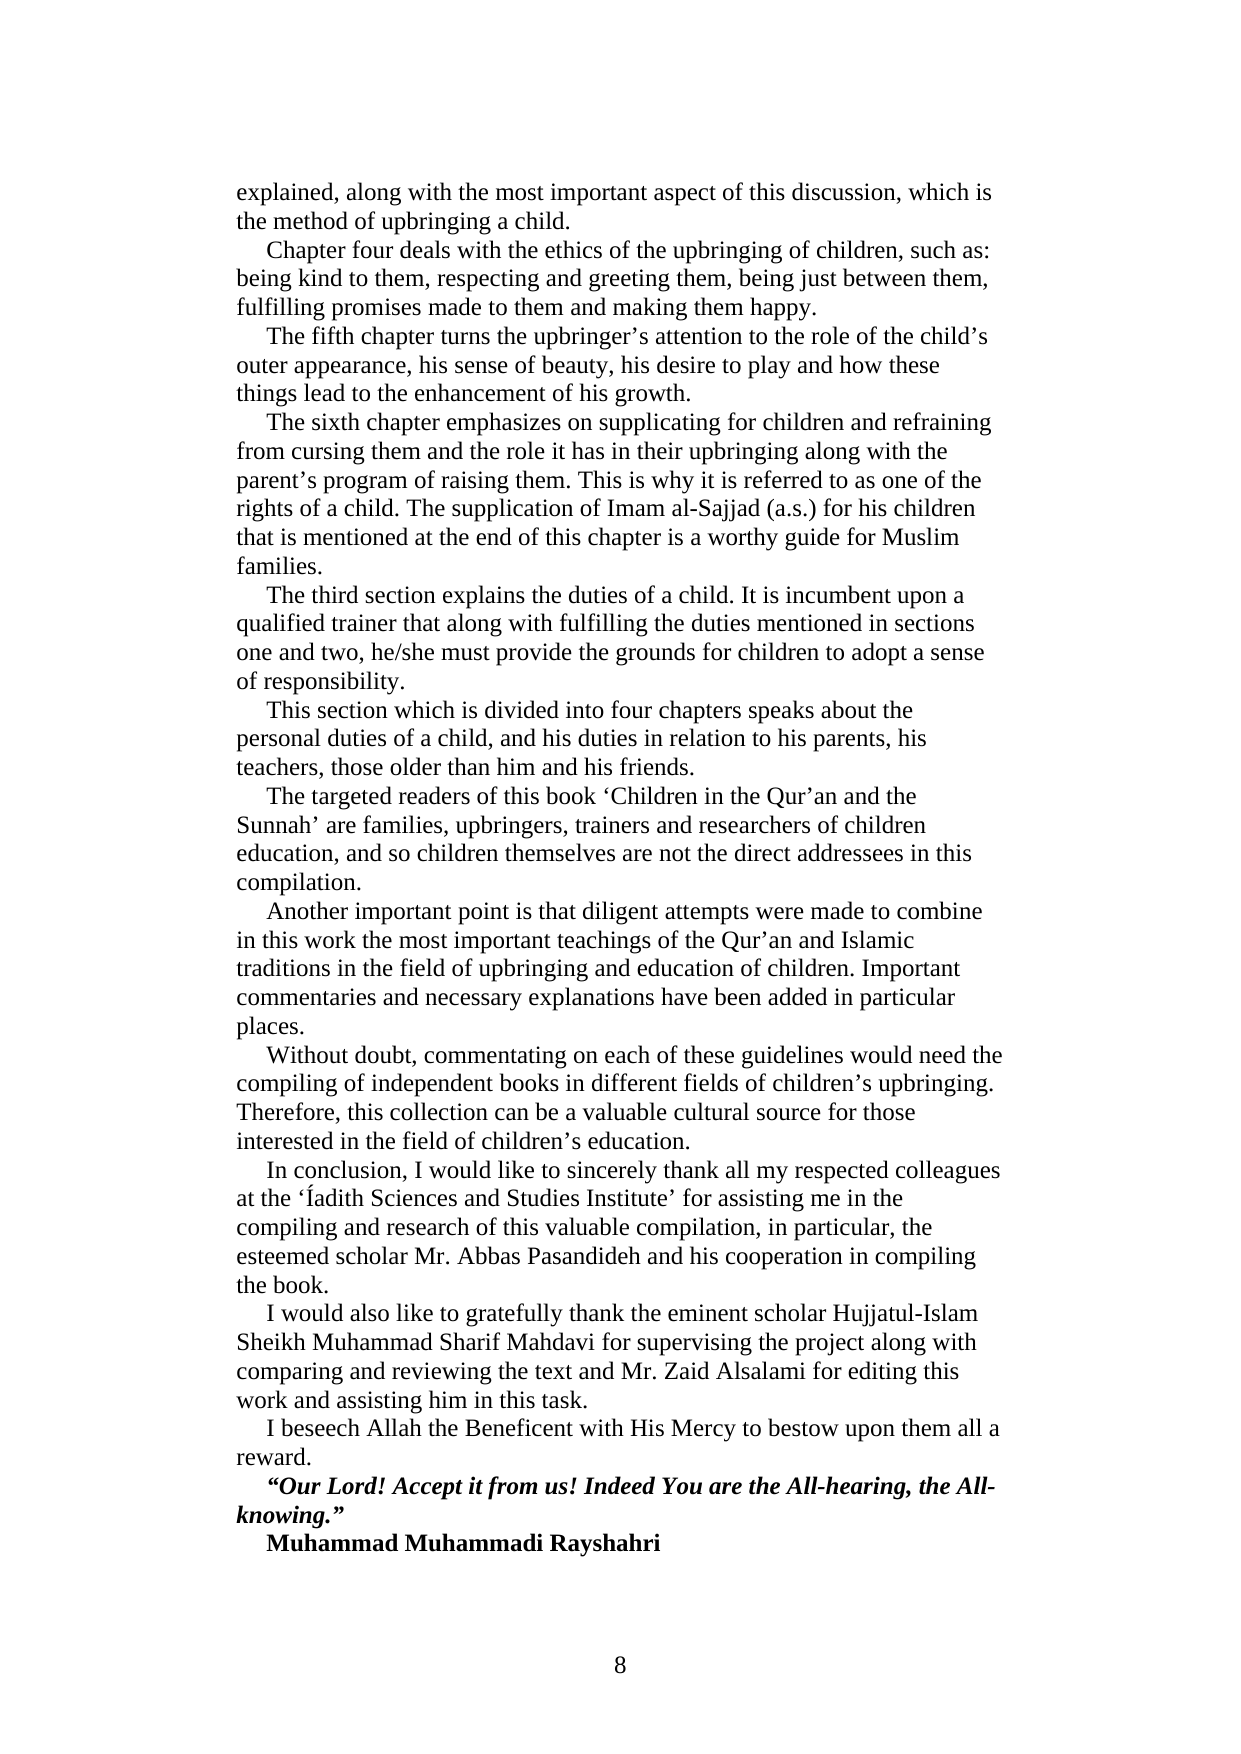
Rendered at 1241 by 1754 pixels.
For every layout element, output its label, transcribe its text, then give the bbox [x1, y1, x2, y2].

text The sixth chapter emphasizes on supplicating for children and refraining from cursing them and the role it has in their upbringing along with the parent’s program of raising them. This is why it is referred to as one of the rights of a child. The supplication of Imam al-Sajjad (a.s.) for his children that is mentioned at the end of this chapter is a worthy guide for Muslim families. [236, 407, 1004, 580]
text Without doubt, commentating on each of these guidelines would need the compiling of independent books in different fields of children’s upbringing. Therefore, this collection can be a valuable cultural source for those interested in the field of children’s education. [236, 1040, 1004, 1155]
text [236, 177, 1004, 235]
text In conclusion, I would like to sincerely thank all my respected colleagues at the ‘Íadith Sciences and Studies Institute’ for assisting me in the compiling and research of this valuable compilation, in particular, the esteemed scholar Mr. Abbas Pasandideh and his cooperation in compiling the book. [236, 1155, 1004, 1298]
text Muhammad Muhammadi Rayshahri [236, 1528, 1004, 1557]
text I beseech Allah the Beneficent with His Mercy to bestow upon them all a reward. [236, 1413, 1004, 1471]
text This section which is divided into four chapters speaks about the personal duties of a child, and his duties in relation to his parents, his teachers, those older than him and his friends. [236, 695, 1004, 781]
text “Our Lord! Accept it from us! Indeed You are the All-hearing, the All-knowing.” [236, 1471, 1004, 1528]
text The fifth chapter turns the upbringer’s attention to the role of the child’s outer appearance, his sense of beauty, his desire to play and how these things lead to the enhancement of his growth. [236, 321, 1004, 407]
text Another important point is that diligent attempts were made to combine in this work the most important teachings of the Qur’an and Islamic traditions in the field of upbringing and education of children. Important commentaries and necessary explanations have been added in particular places. [236, 896, 1004, 1040]
text The targeted readers of this book ‘Children in the Qur’an and the Sunnah’ are families, upbringers, trainers and researchers of children education, and so children themselves are not the direct addressees in this compilation. [236, 781, 1004, 896]
text I would also like to gratefully thank the eminent scholar Hujjatul-Islam Sheikh Muhammad Sharif Mahdavi for supervising the project along with comparing and reviewing the text and Mr. Zaid Alsalami for editing this work and assisting him in this task. [236, 1298, 1004, 1413]
text The third section explains the duties of a child. It is incumbent upon a qualified trainer that along with fulfilling the duties mentioned in sections one and two, he/she must provide the grounds for children to adopt a sense of responsibility. [236, 580, 1004, 695]
text Chapter four deals with the ethics of the upbringing of children, such as: being kind to them, respecting and greeting them, being just between them, fulfilling promises made to them and making them happy. [236, 235, 1004, 321]
